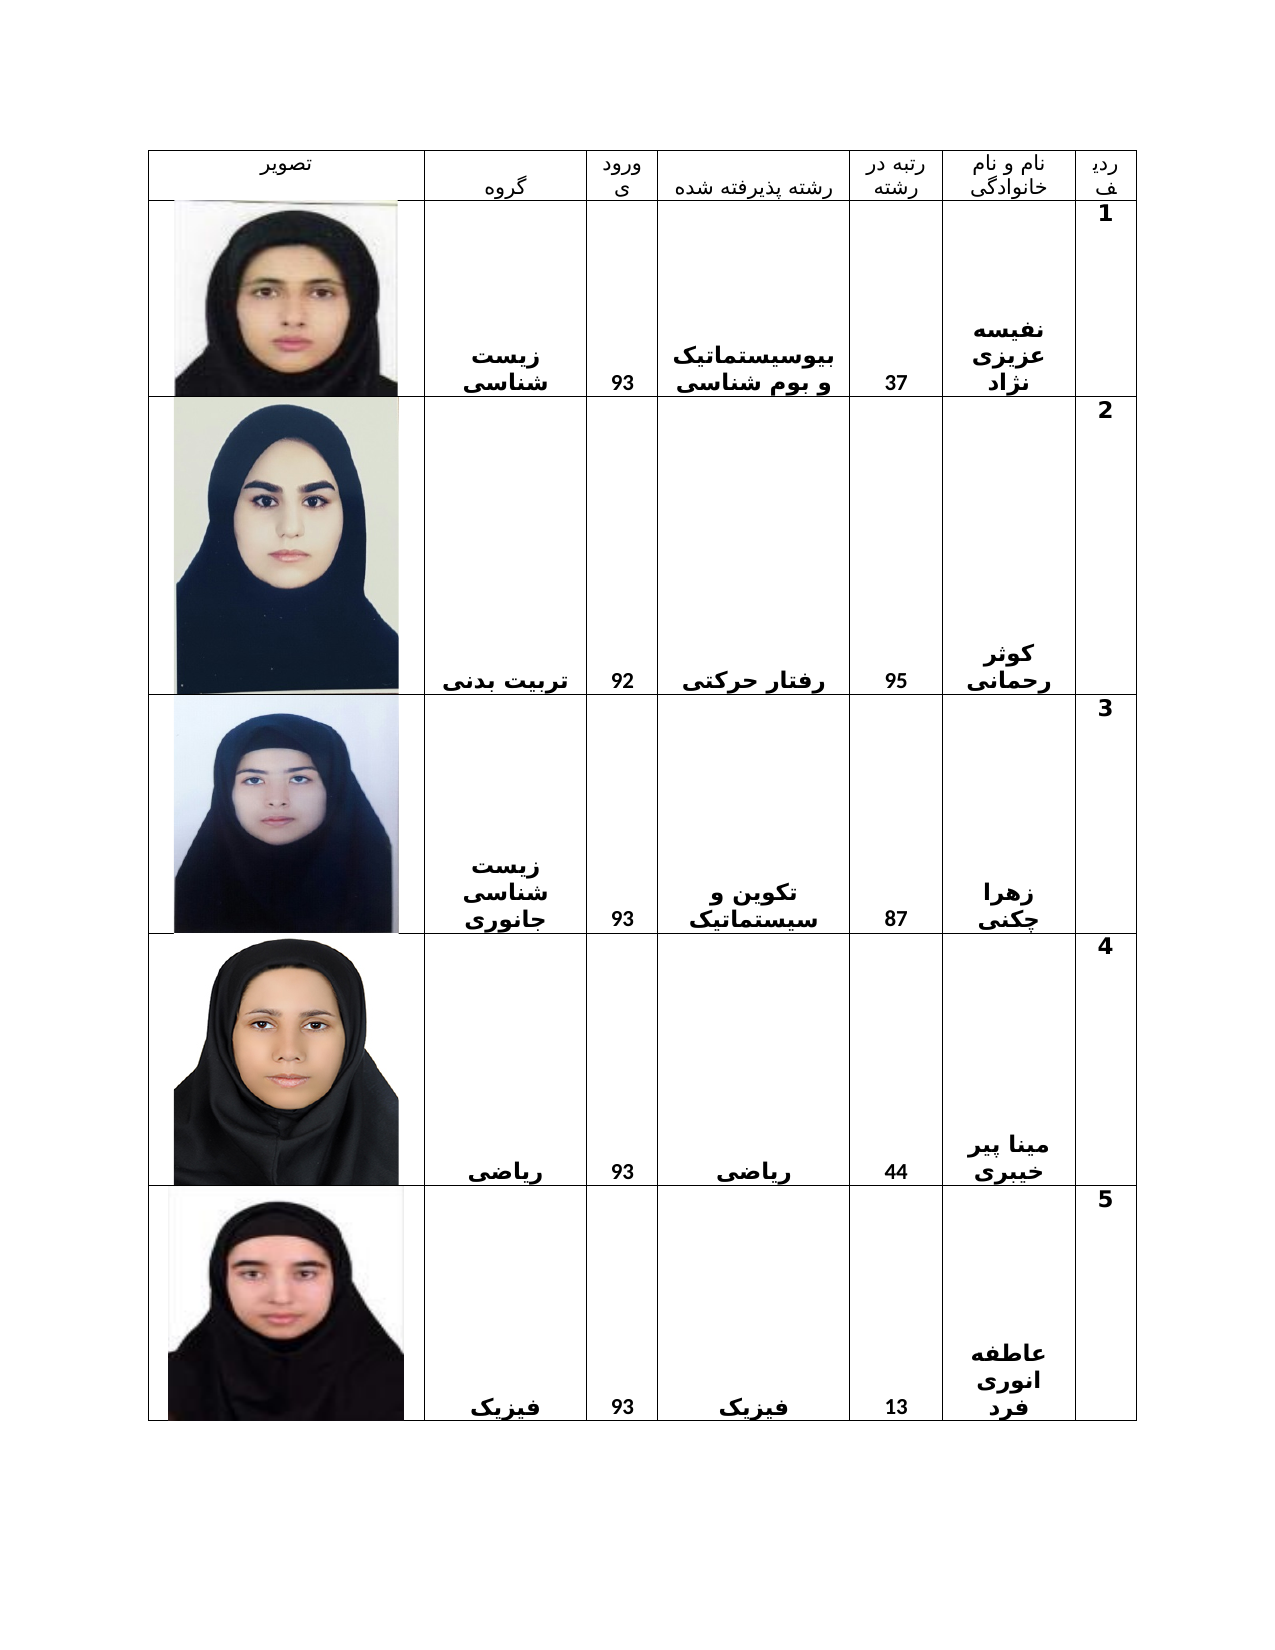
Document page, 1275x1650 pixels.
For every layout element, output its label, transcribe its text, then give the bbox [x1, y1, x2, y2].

table_cell زیست شناسی [425, 201, 586, 396]
table_cell زیست شناسی جانوری [425, 695, 586, 932]
table_cell [149, 1186, 168, 1420]
table_header نام و نام خانوادگی [943, 151, 1075, 199]
table_cell [149, 934, 173, 1185]
table_cell 2 [1076, 397, 1136, 694]
table_cell مینا پیر خیبری [943, 934, 1075, 1185]
table_cell ریاضی [425, 934, 586, 1185]
table_cell [399, 695, 424, 932]
table_cell 5 [1076, 1186, 1136, 1420]
table_cell 13 [850, 1186, 942, 1420]
table_cell ریاضی [658, 934, 849, 1185]
table_cell 93 [587, 1186, 657, 1420]
table_cell 4 [1076, 934, 1136, 1185]
table_cell 37 [850, 201, 942, 396]
table_cell فیزیک [658, 1186, 849, 1420]
table_cell 93 [587, 201, 657, 396]
table_cell نفیسه عزیزی نژاد [943, 201, 1075, 396]
table_header ردیف [1076, 151, 1136, 199]
table_header ورودی [587, 151, 657, 199]
picture [174, 200, 398, 396]
table_cell [398, 201, 424, 396]
table_cell 1 [1076, 201, 1136, 396]
table_header رشته پذیرفته شده [658, 151, 849, 199]
table_cell زهرا چکنی [943, 695, 1075, 932]
table_cell [399, 397, 424, 694]
table_cell 92 [587, 397, 657, 694]
table_cell [399, 934, 424, 1185]
table_cell بیوسیستماتیک و بوم شناسی [658, 201, 849, 396]
table_cell عاطفه انوری فرد [943, 1186, 1075, 1420]
table_cell 87 [850, 695, 942, 932]
table_cell تکوین و سیستماتیک [658, 695, 849, 932]
picture [168, 1186, 404, 1421]
table_cell [149, 201, 174, 396]
table_cell 93 [587, 695, 657, 932]
table_cell 95 [850, 397, 942, 694]
table_cell [149, 695, 173, 932]
picture [173, 397, 399, 694]
table_cell 93 [587, 934, 657, 1185]
table_cell رفتار حرکتی [658, 397, 849, 694]
table_cell تربیت بدنی [425, 397, 586, 694]
table_cell [404, 1186, 424, 1420]
table_cell 44 [850, 934, 942, 1185]
table_cell [149, 397, 173, 694]
table_cell کوثر رحمانی [943, 397, 1075, 694]
table_cell فیزیک [425, 1186, 586, 1420]
table_cell 3 [1076, 695, 1136, 932]
table_header گروه [425, 151, 586, 199]
table_header رتبه در رشته [850, 151, 942, 199]
table_header تصویر [149, 151, 424, 199]
picture [173, 695, 399, 1185]
